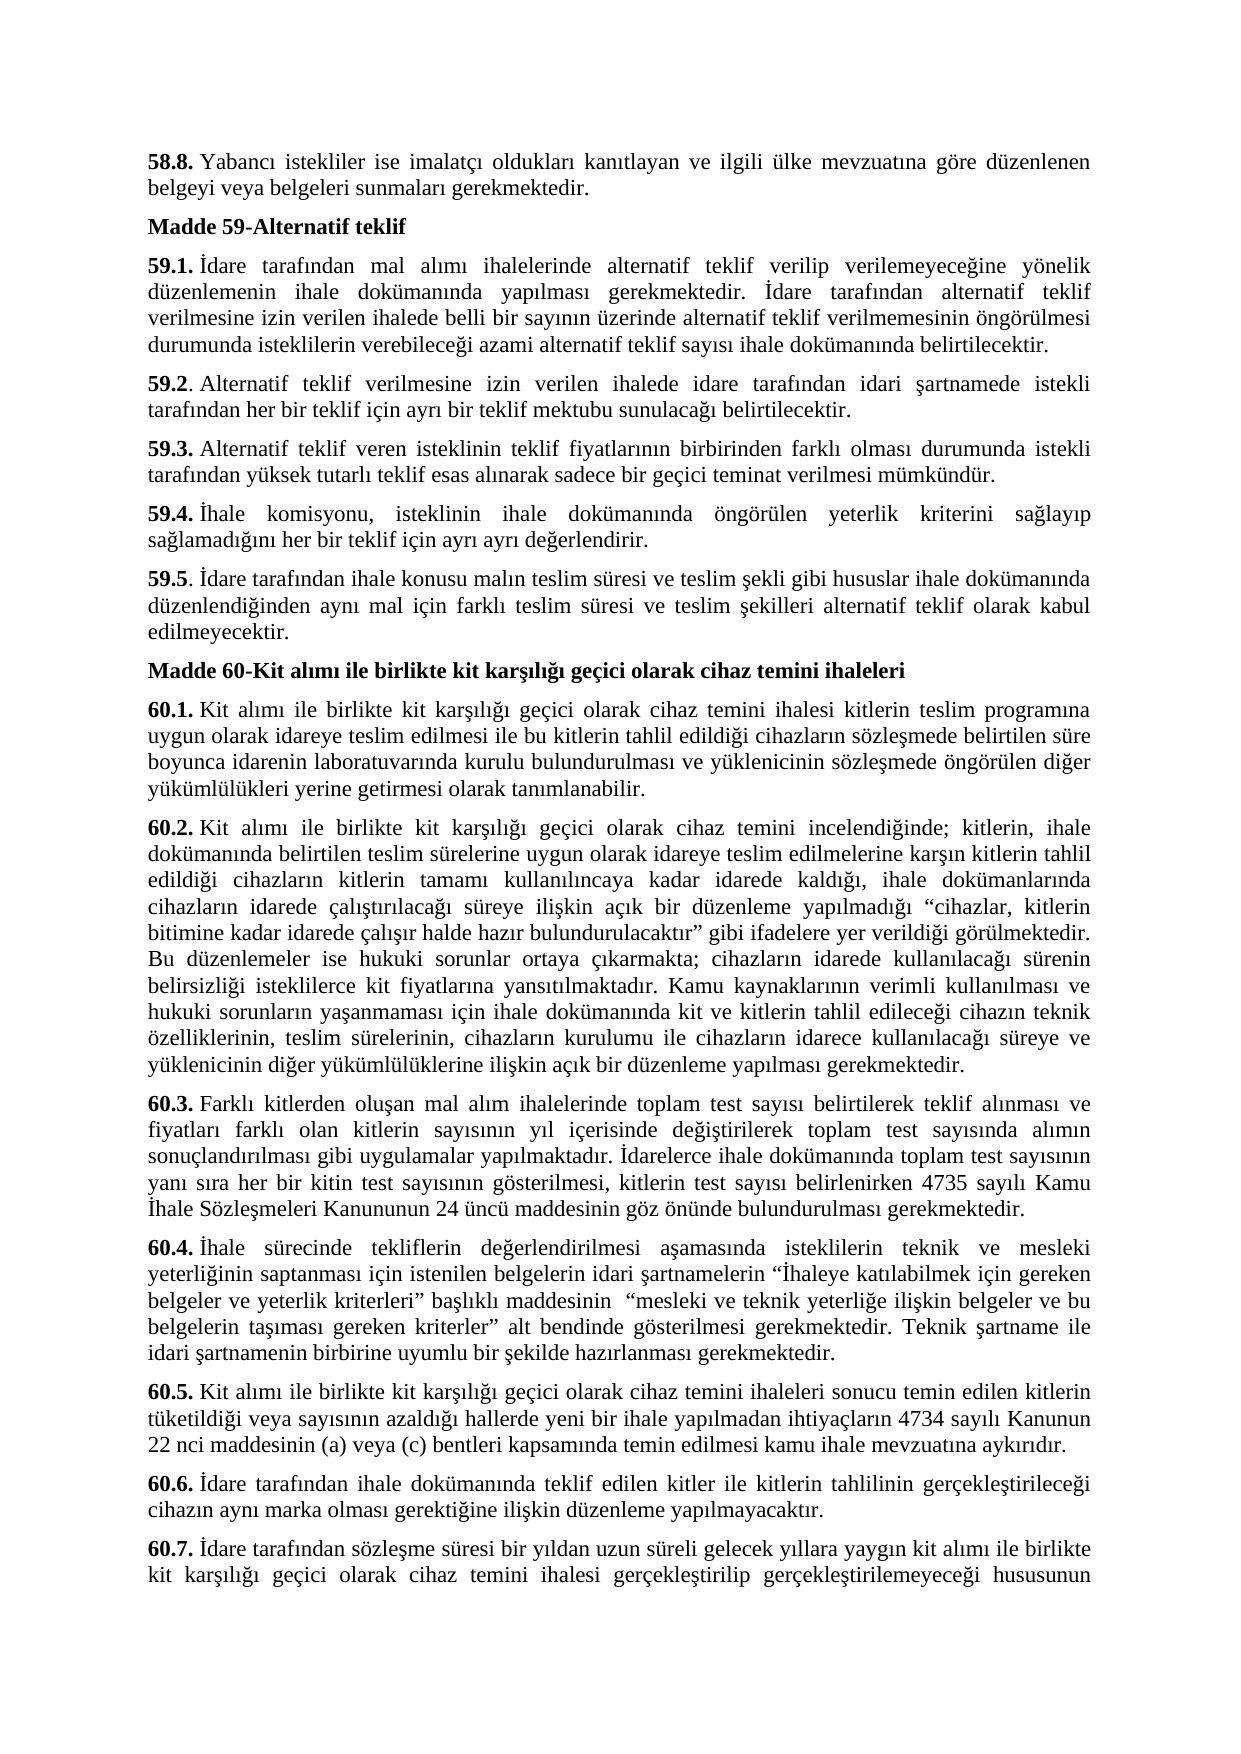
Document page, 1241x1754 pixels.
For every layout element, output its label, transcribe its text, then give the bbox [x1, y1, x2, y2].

text 60.5. Kit alımı ile birlikte kit karşılığı geçici olarak cihaz temini ihaleleri sonucu temin edilen kitlerin tüketildiği veya sayısının azaldığı hallerde yeni bir ihale yapılmadan ihtiyaçların 4734 sayılı Kanunun 22 nci maddesinin (a) veya (c) bentleri kapsamında temin edilmesi kamu ihale mevzuatına aykırıdır. [148, 1378, 1092, 1457]
text 60.6. İdare tarafından ihale dokümanında teklif edilen kitler ile kitlerin tahlilinin gerçekleştirileceği cihazın aynı marka olması gerektiğine ilişkin düzenleme yapılmayacaktır. [148, 1470, 1092, 1522]
text 58.8. Yabancı istekliler ise imalatçı oldukları kanıtlayan ve ilgili ülke mevzuatına göre düzenlenen belgeyi veya belgeleri sunmaları gerekmektedir. [148, 148, 1092, 200]
text Madde 59-Alternatif teklif [148, 213, 1092, 239]
text 60.1. Kit alımı ile birlikte kit karşılığı geçici olarak cihaz temini ihalesi kitlerin teslim programına uygun olarak idareye teslim edilmesi ile bu kitlerin tahlil edildiği cihazların sözleşmede belirtilen süre boyunca idarenin laboratuvarında kurulu bulundurulması ve yüklenicinin sözleşmede öngörülen diğer yükümlülükleri yerine getirmesi olarak tanımlanabilir. [148, 696, 1092, 801]
text 59.3. Alternatif teklif veren isteklinin teklif fiyatlarının birbirinden farklı olması durumunda istekli tarafından yüksek tutarlı teklif esas alınarak sadece bir geçici teminat verilmesi mümkündür. [148, 435, 1092, 488]
text 59.5. İdare tarafından ihale konusu malın teslim süresi ve teslim şekli gibi hususlar ihale dokümanında düzenlendiğinden aynı mal için farklı teslim süresi ve teslim şekilleri alternatif teklif olarak kabul edilmeyecektir. [148, 565, 1092, 644]
text Madde 60-Kit alımı ile birlikte kit karşılığı geçici olarak cihaz temini ihaleleri [148, 657, 1092, 683]
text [148, 1535, 1092, 1588]
text 59.1. İdare tarafından mal alımı ihalelerinde alternatif teklif verilip verilemeyeceğine yönelik düzenlemenin ihale dokümanında yapılması gerekmektedir. İdare tarafından alternatif teklif verilmesine izin verilen ihalede belli bir sayının üzerinde alternatif teklif verilmemesinin öngörülmesi durumunda isteklilerin verebileceği azami alternatif teklif sayısı ihale dokümanında belirtilecektir. [148, 252, 1092, 357]
text 60.3. Farklı kitlerden oluşan mal alım ihalelerinde toplam test sayısı belirtilerek teklif alınması ve fiyatları farklı olan kitlerin sayısının yıl içerisinde değiştirilerek toplam test sayısında alımın sonuçlandırılması gibi uygulamalar yapılmaktadır. İdarelerce ihale dokümanında toplam test sayısının yanı sıra her bir kitin test sayısının gösterilmesi, kitlerin test sayısı belirlenirken 4735 sayılı Kamu İhale Sözleşmeleri Kanununun 24 üncü maddesinin göz önünde bulundurulması gerekmektedir. [148, 1090, 1092, 1221]
text 59.4. İhale komisyonu, isteklinin ihale dokümanında öngörülen yeterlik kriterini sağlayıp sağlamadığını her bir teklif için ayrı ayrı değerlendirir. [148, 500, 1092, 553]
text 60.4. İhale sürecinde tekliflerin değerlendirilmesi aşamasında isteklilerin teknik ve mesleki yeterliğinin saptanması için istenilen belgelerin idari şartnamelerin “İhaleye katılabilmek için gereken belgeler ve yeterlik kriterleri” başlıklı maddesinin “mesleki ve teknik yeterliğe ilişkin belgeler ve bu belgelerin taşıması gereken kriterler” alt bendinde gösterilmesi gerekmektedir. Teknik şartname ile idari şartnamenin birbirine uyumlu bir şekilde hazırlanması gerekmektedir. [148, 1234, 1092, 1366]
text 59.2. Alternatif teklif verilmesine izin verilen ihalede idare tarafından idari şartnamede istekli tarafından her bir teklif için ayrı bir teklif mektubu sunulacağı belirtilecektir. [148, 370, 1092, 422]
text 60.2. Kit alımı ile birlikte kit karşılığı geçici olarak cihaz temini incelendiğinde; kitlerin, ihale dokümanında belirtilen teslim sürelerine uygun olarak idareye teslim edilmelerine karşın kitlerin tahlil edildiği cihazların kitlerin tamamı kullanılıncaya kadar idarede kaldığı, ihale dokümanlarında cihazların idarede çalıştırılacağı süreye ilişkin açık bir düzenleme yapılmadığı “cihazlar, kitlerin bitimine kadar idarede çalışır halde hazır bulundurulacaktır” gibi ifadelere yer verildiği görülmektedir. Bu düzenlemeler ise hukuki sorunlar ortaya çıkarmakta; cihazların idarede kullanılacağı sürenin belirsizliği isteklilerce kit fiyatlarına yansıtılmaktadır. Kamu kaynaklarının verimli kullanılması ve hukuki sorunların yaşanmaması için ihale dokümanında kit ve kitlerin tahlil edileceği cihazın teknik özelliklerinin, teslim sürelerinin, cihazların kurulumu ile cihazların idarece kullanılacağı süreye ve yüklenicinin diğer yükümlülüklerine ilişkin açık bir düzenleme yapılması gerekmektedir. [148, 814, 1092, 1077]
